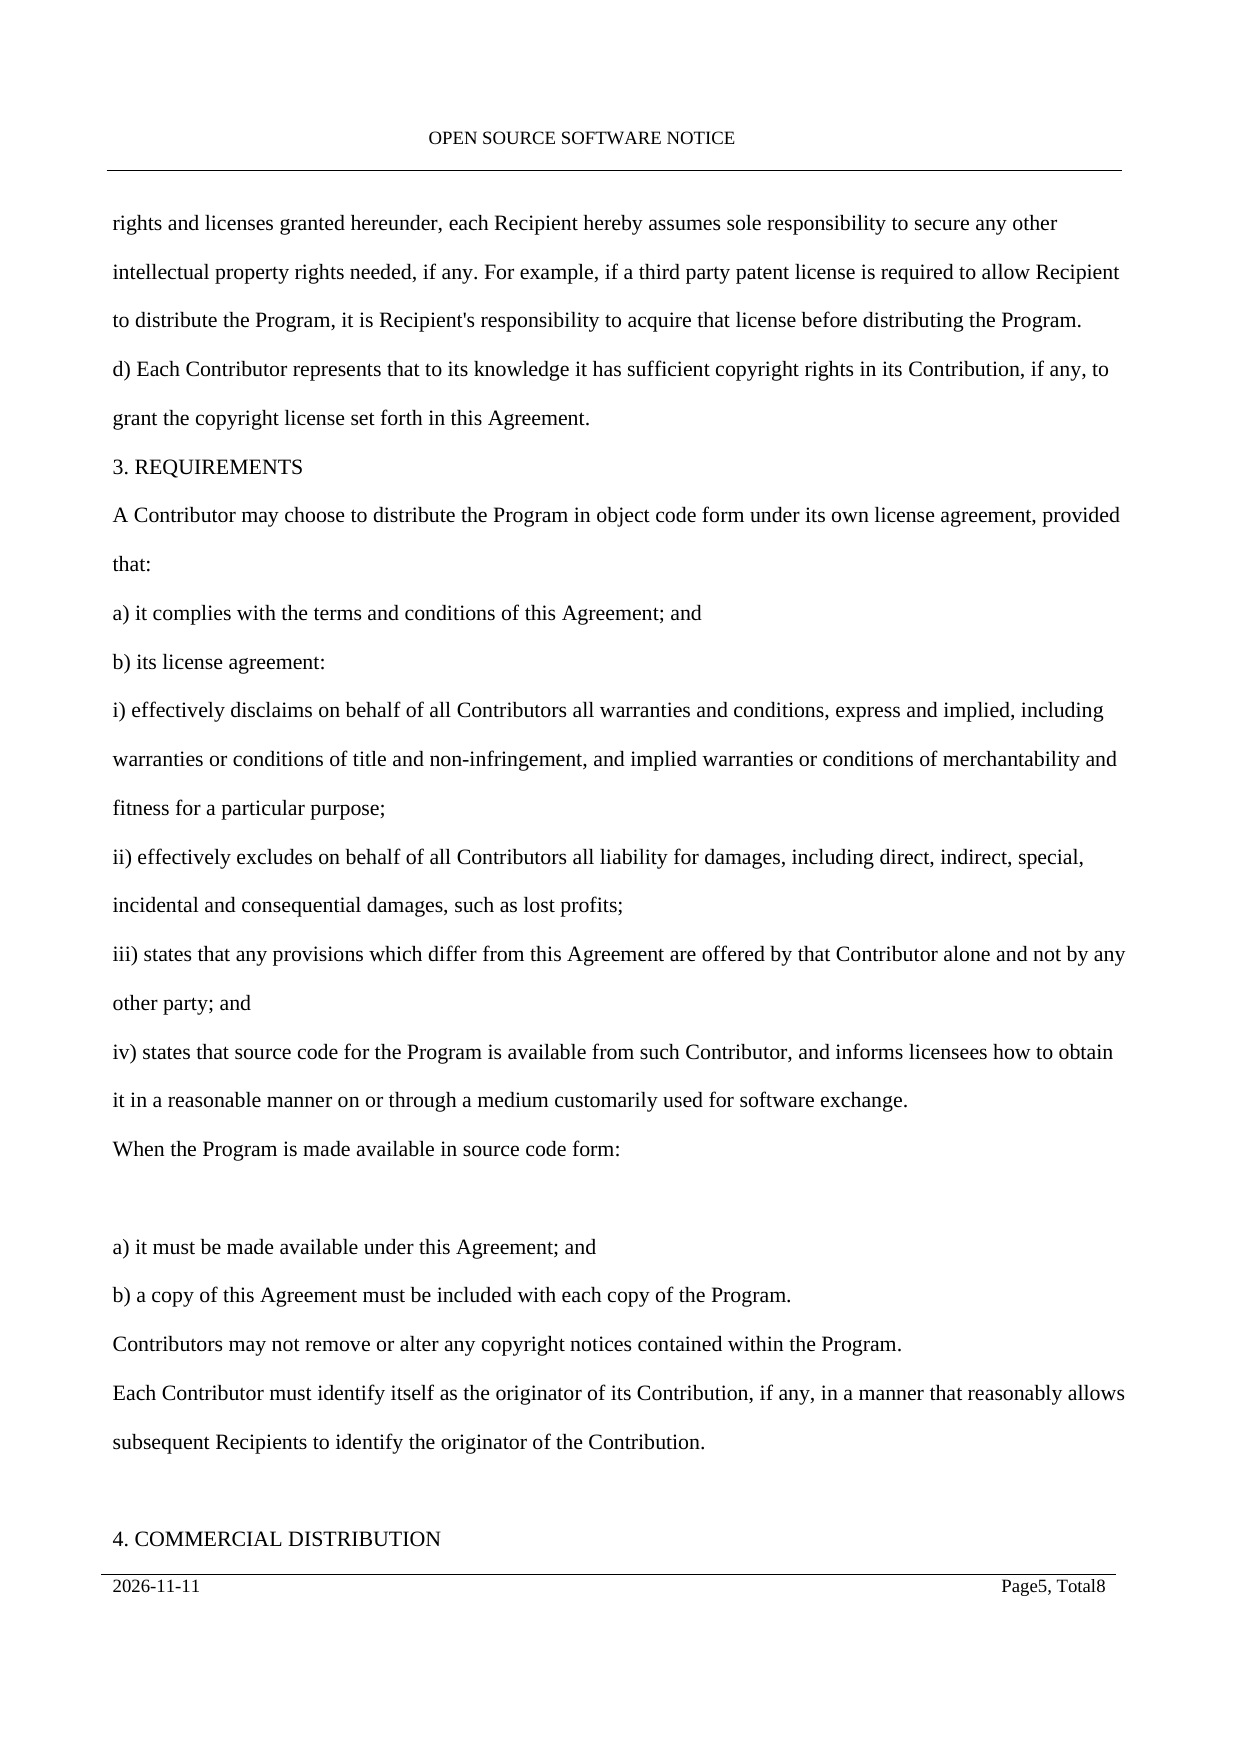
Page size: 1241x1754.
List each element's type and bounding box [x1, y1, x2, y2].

text [112, 206, 1128, 1555]
